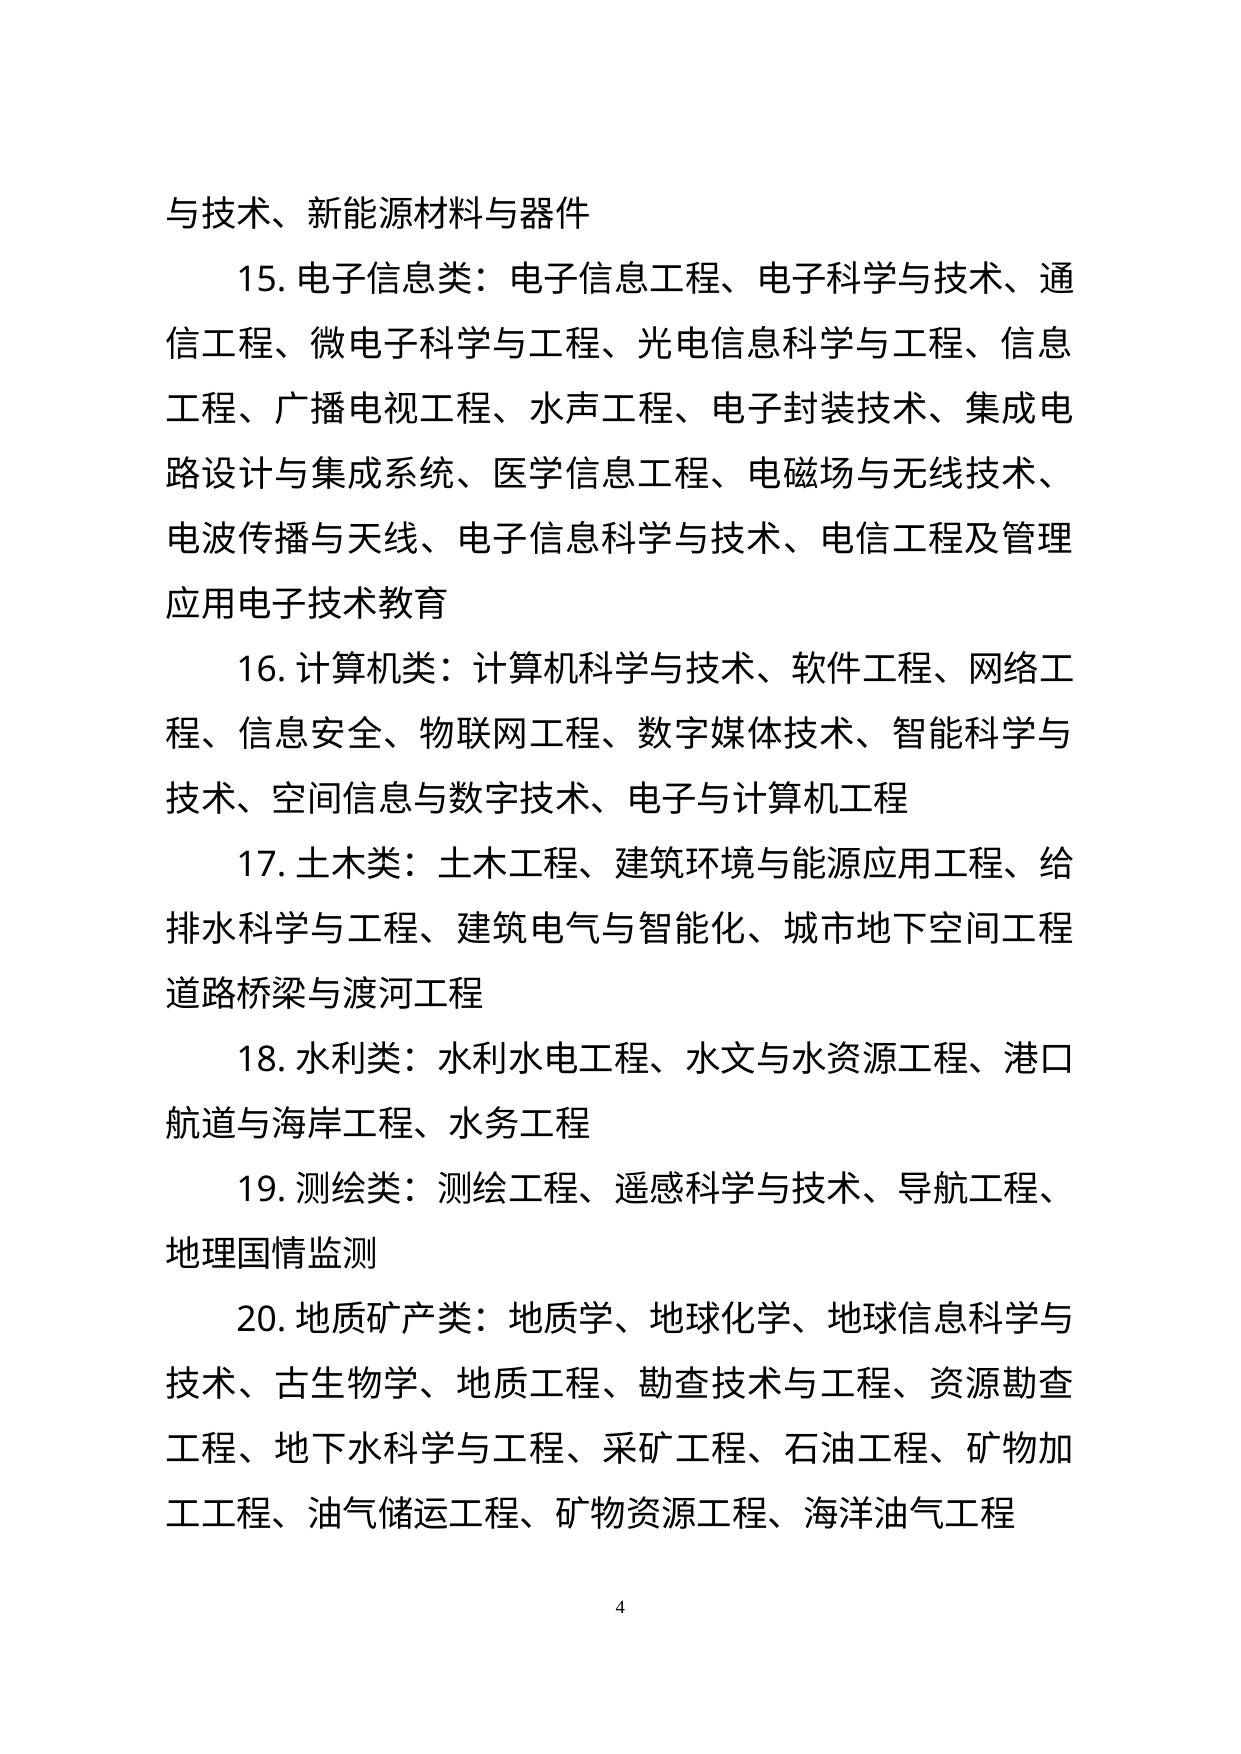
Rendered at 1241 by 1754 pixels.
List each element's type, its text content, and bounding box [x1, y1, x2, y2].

text 20. 地质矿产类：地质学、地球化学、地球信息科学与技术、古生物学、地质工程、勘查技术与工程、资源勘查工程、地下水科学与工程、采矿工程、石油工程、矿物加工工程、油气储运工程、矿物资源工程、海洋油气工程 [165, 1283, 1075, 1543]
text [165, 178, 1075, 243]
text 15. 电子信息类：电子信息工程、电子科学与技术、通信工程、微电子科学与工程、光电信息科学与工程、信息工程、广播电视工程、水声工程、电子封装技术、集成电路设计与集成系统、医学信息工程、电磁场与无线技术、电波传播与天线、电子信息科学与技术、电信工程及管理、应用电子技术教育 [165, 243, 1075, 633]
text 16. 计算机类：计算机科学与技术、软件工程、网络工程、信息安全、物联网工程、数字媒体技术、智能科学与技术、空间信息与数字技术、电子与计算机工程 [165, 633, 1075, 828]
text 19. 测绘类：测绘工程、遥感科学与技术、导航工程、地理国情监测 [165, 1153, 1075, 1283]
text 17. 土木类：土木工程、建筑环境与能源应用工程、给排水科学与工程、建筑电气与智能化、城市地下空间工程、道路桥梁与渡河工程 [165, 828, 1075, 1023]
text 18. 水利类：水利水电工程、水文与水资源工程、港口航道与海岸工程、水务工程 [165, 1023, 1075, 1153]
